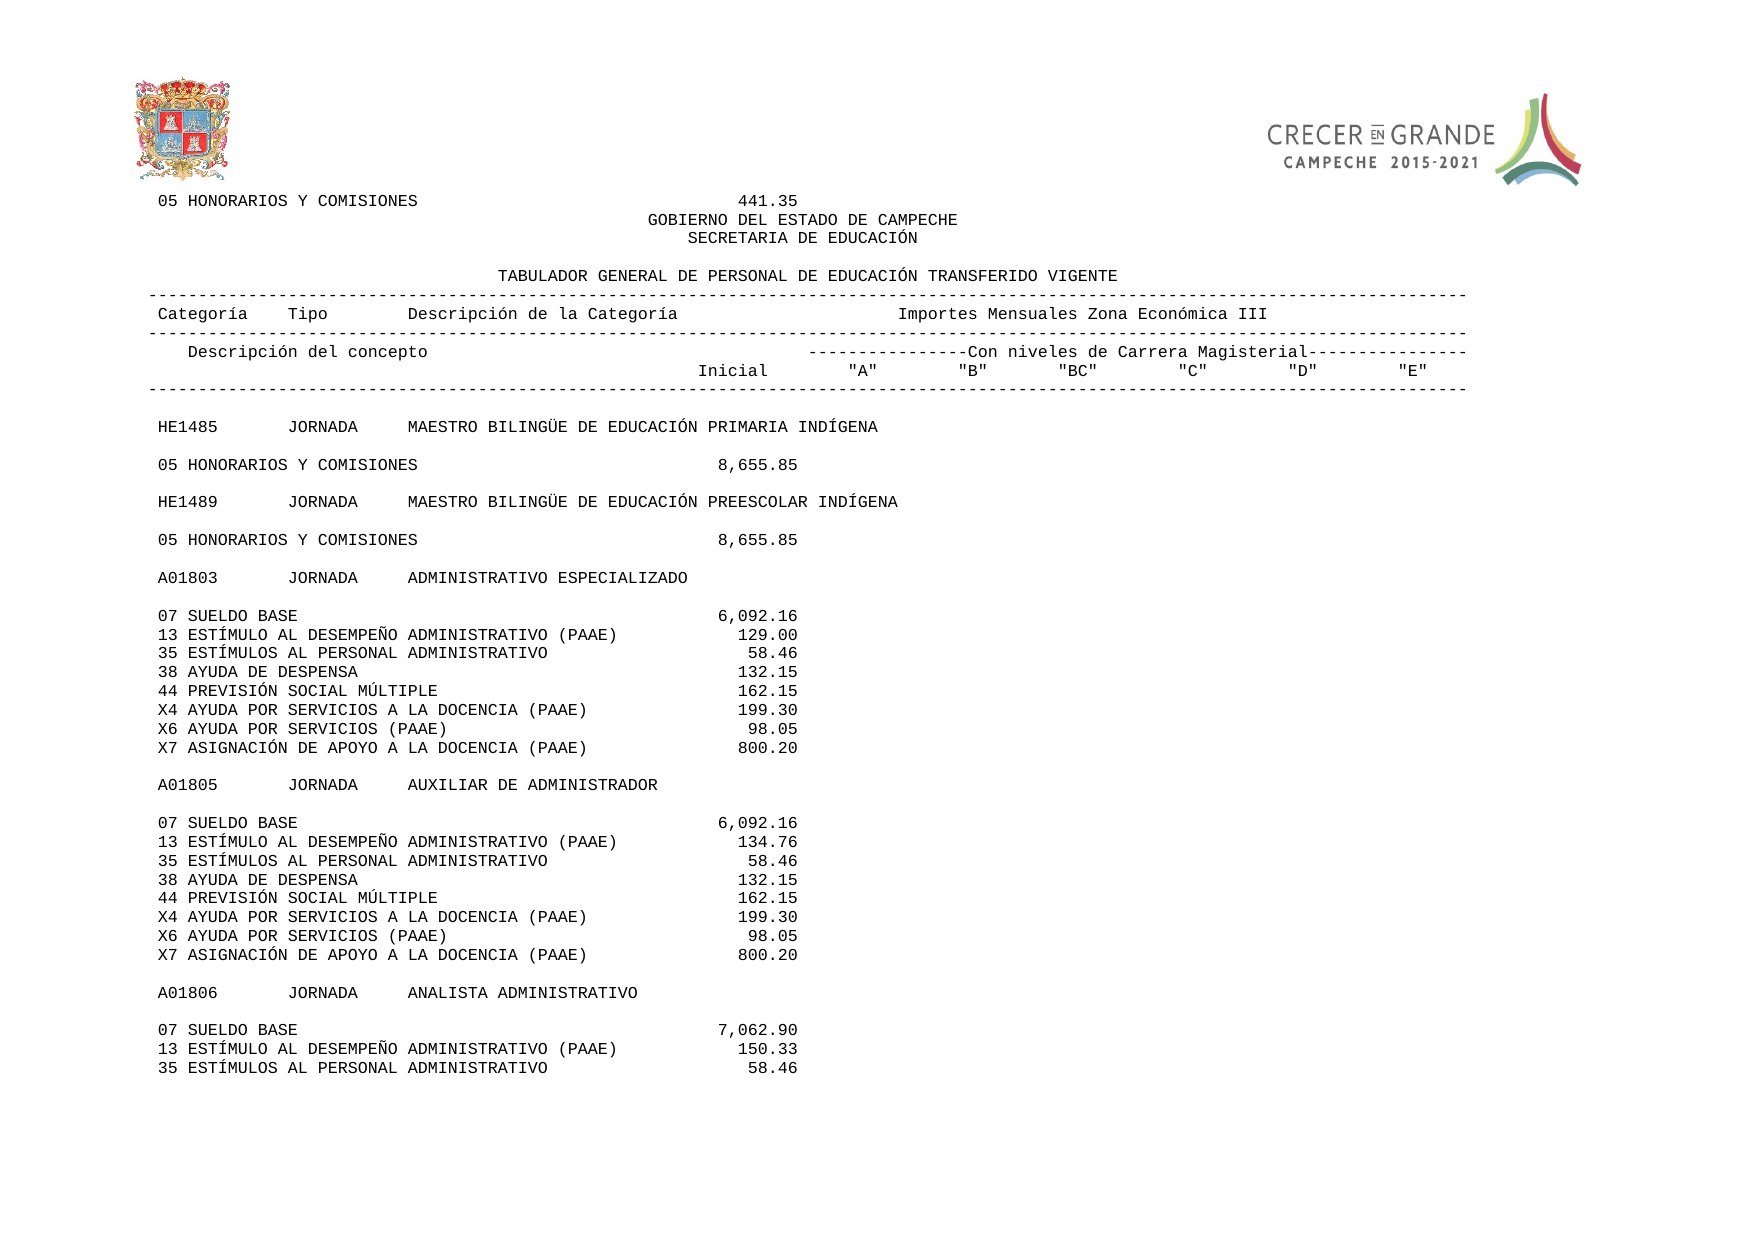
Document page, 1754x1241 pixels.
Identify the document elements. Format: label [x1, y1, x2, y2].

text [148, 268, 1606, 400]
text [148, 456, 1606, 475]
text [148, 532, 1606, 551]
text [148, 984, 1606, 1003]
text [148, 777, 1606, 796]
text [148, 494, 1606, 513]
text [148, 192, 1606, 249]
picture [1262, 87, 1586, 190]
picture [133, 77, 231, 181]
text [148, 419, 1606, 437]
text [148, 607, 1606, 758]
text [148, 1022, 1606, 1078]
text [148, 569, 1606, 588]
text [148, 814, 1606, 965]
